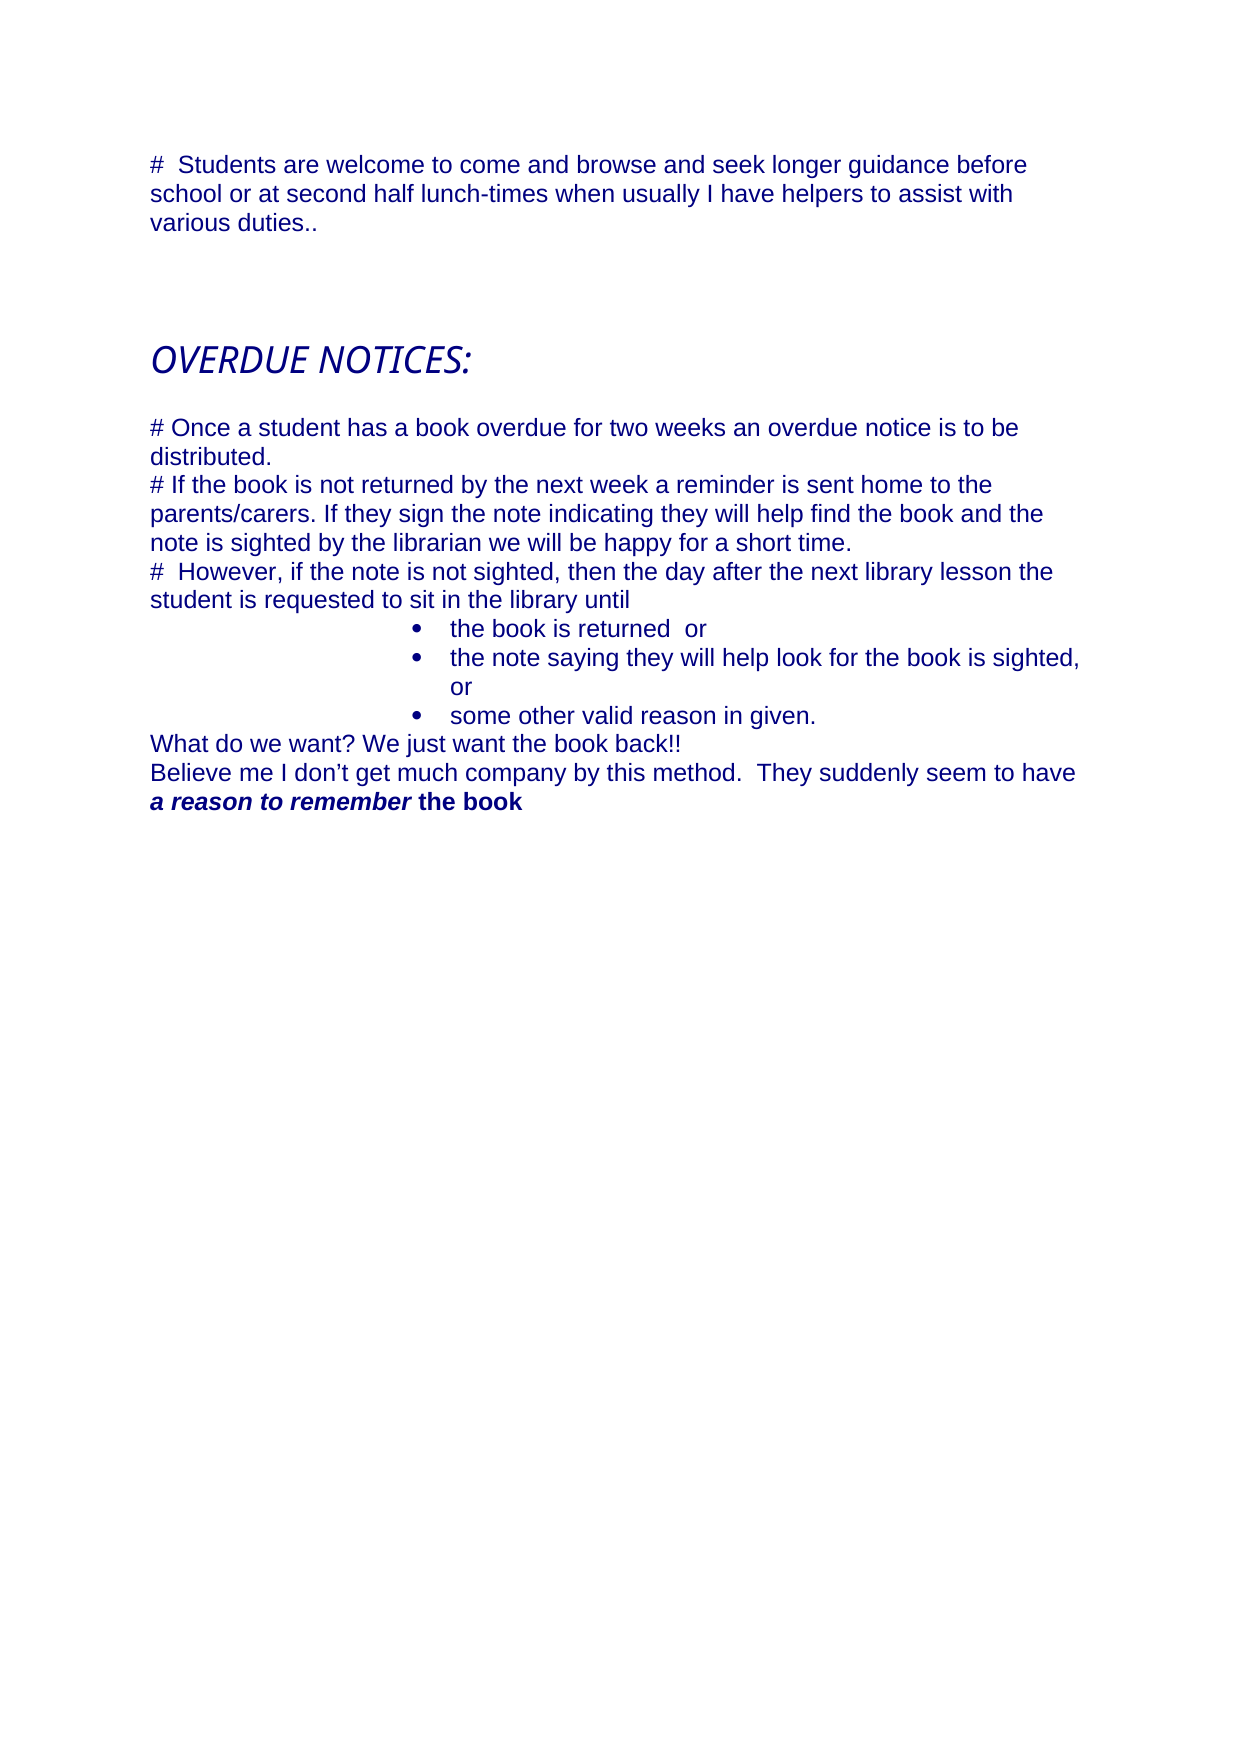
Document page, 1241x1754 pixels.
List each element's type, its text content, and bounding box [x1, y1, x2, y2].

list the note saying they will help look for the book is sighted, or [412, 643, 1090, 701]
text # Once a student has a book overdue for two weeks an overdue notice is to be distributed. [150, 413, 1090, 470]
text Believe me I don’t get much company by this method. They suddenly seem to have a reason to remember the book [150, 758, 1090, 816]
text # However, if the note is not sighted, then the day after the next library lesson the student is requested to sit in the library until [150, 557, 1090, 614]
text # Students are welcome to come and browse and seek longer guidance before school or at second half lunch-times when usually I have helpers to assist with various duties.. [150, 150, 1090, 236]
text OVERDUE NOTICES: [150, 333, 1090, 384]
list the book is returned or [412, 614, 1090, 643]
text # If the book is not returned by the next week a reminder is sent home to the parents/carers. If they sign the note indicating they will help find the book and the note is sighted by the librarian we will be happy for a short time. [150, 470, 1090, 557]
text What do we want? We just want the book back!! [129, 729, 1090, 758]
list some other valid reason in given. [412, 701, 1090, 729]
